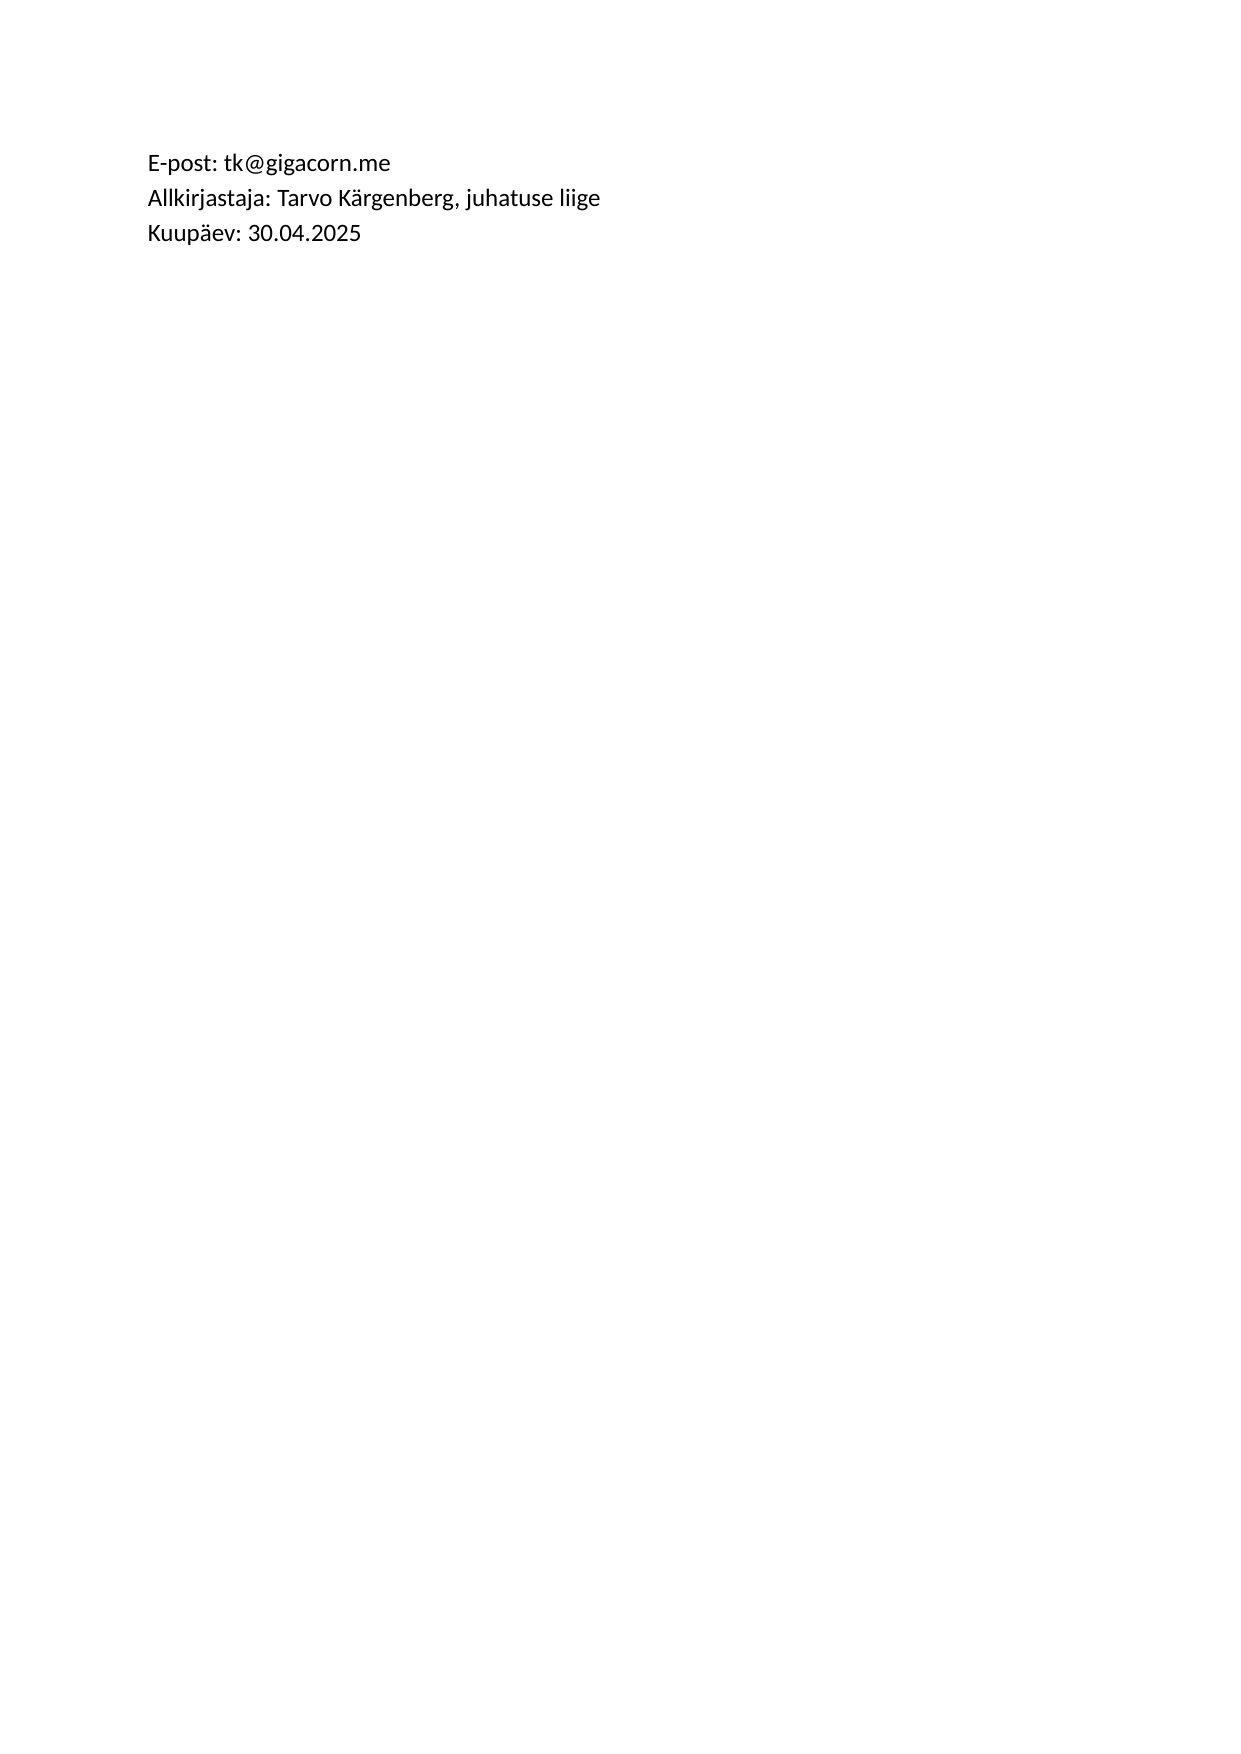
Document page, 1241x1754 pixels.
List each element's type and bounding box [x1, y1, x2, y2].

text [148, 148, 1093, 248]
